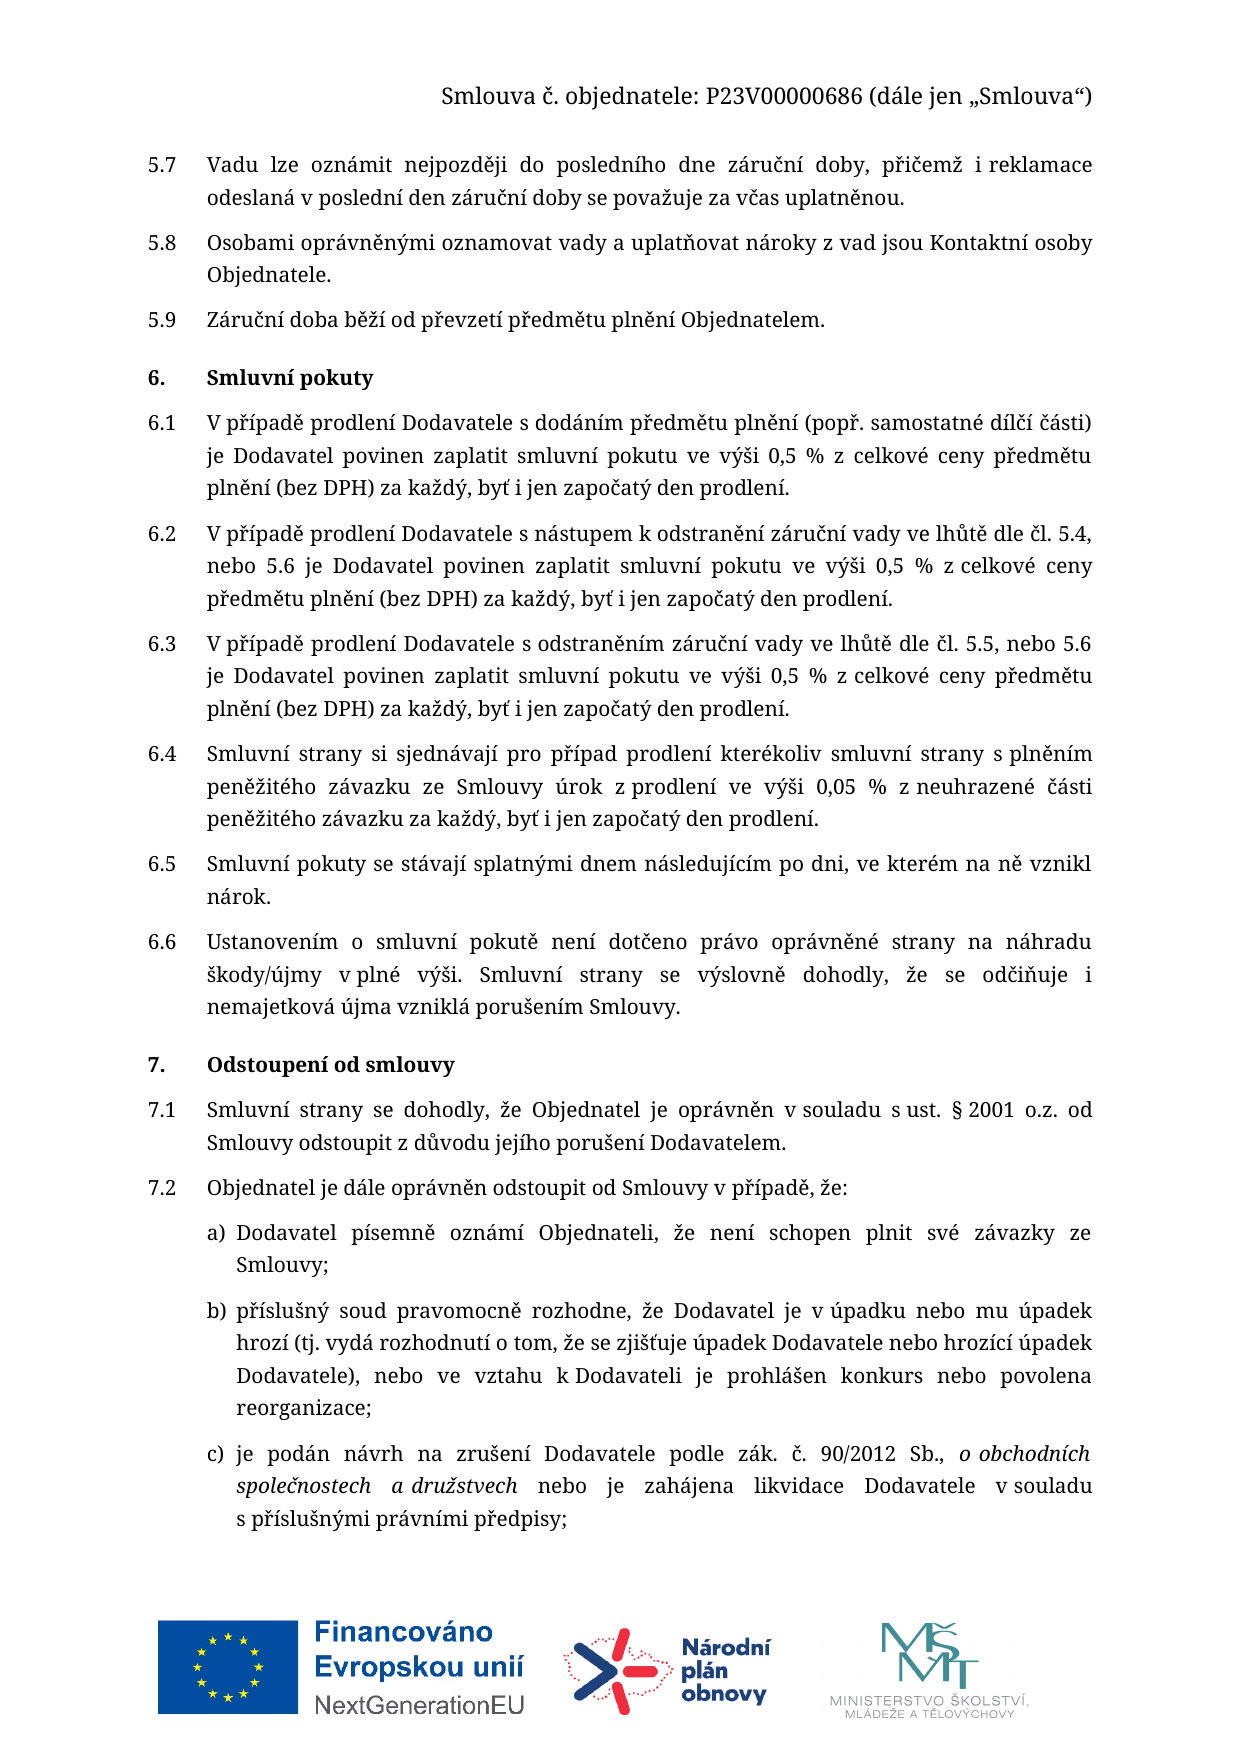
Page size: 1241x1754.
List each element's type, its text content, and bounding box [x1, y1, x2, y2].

list V případě prodlení Dodavatele s odstraněním záruční vady ve lhůtě dle čl. 5.5, nebo 5.6 je Dodavatel povinen zaplatit smluvní pokutu ve výši 0,5 % z celkové ceny předmětu plnění (bez DPH) za každý, byť i jen započatý den prodlení. [148, 629, 1093, 723]
list Objednatel je dále oprávněn odstoupit od Smlouvy v případě, že: [148, 1173, 1093, 1201]
list Vadu lze oznámit nejpozději do posledního dne záruční doby, přičemž i reklamace odeslaná v poslední den záruční doby se považuje za včas uplatněnou. [148, 150, 1093, 211]
list je podán návrh na zrušení Dodavatele podle zák. č. 90/2012 Sb., o obchodních společnostech a družstvech nebo je zahájena likvidace Dodavatele v souladu s příslušnými právními předpisy; [207, 1439, 1093, 1532]
list Smluvní pokuty se stávají splatnými dnem následujícím po dni, ve kterém na ně vznikl nárok. [148, 849, 1093, 911]
list Odstoupení od smlouvy [148, 1050, 1093, 1078]
list Smluvní pokuty [148, 363, 1093, 392]
list Dodavatel písemně oznámí Objednateli, že není schopen plnit své závazky ze Smlouvy; [207, 1218, 1093, 1279]
list V případě prodlení Dodavatele s nástupem k odstranění záruční vady ve lhůtě dle čl. 5.4, nebo 5.6 je Dodavatel povinen zaplatit smluvní pokutu ve výši 0,5 % z celkové ceny předmětu plnění (bez DPH) za každý, byť i jen započatý den prodlení. [148, 519, 1093, 612]
list Smluvní strany se dohodly, že Objednatel je oprávněn v souladu s ust. § 2001 o.z. od Smlouvy odstoupit z důvodu jejího porušení Dodavatelem. [148, 1095, 1093, 1156]
list Smluvní strany si sjednávají pro případ prodlení kterékoliv smluvní strany s plněním peněžitého závazku ze Smlouvy úrok z prodlení ve výši 0,05 % z neuhrazené části peněžitého závazku za každý, byť i jen započatý den prodlení. [148, 739, 1093, 833]
list Ustanovením o smluvní pokutě není dotčeno právo oprávněné strany na náhradu škody/újmy v plné výši. Smluvní strany se výslovně dohodly, že se odčiňuje i nemajetková újma vzniklá porušením Smlouvy. [148, 927, 1093, 1021]
picture [820, 1616, 1039, 1726]
list Záruční doba běží od převzetí předmětu plnění Objednatelem. [148, 306, 1093, 334]
list příslušný soud pravomocně rozhodne, že Dodavatel je v úpadku nebo mu úpadek hrozí (tj. vydá rozhodnutí o tom, že se zjišťuje úpadek Dodavatele nebo hrozící úpadek Dodavatele), nebo ve vztahu k Dodavateli je prohlášen konkurs nebo povolena reorganizace; [207, 1296, 1093, 1422]
picture [147, 1605, 789, 1726]
list Osobami oprávněnými oznamovat vady a uplatňovat nároky z vad jsou Kontaktní osoby Objednatele. [148, 228, 1093, 289]
list V případě prodlení Dodavatele s dodáním předmětu plnění (popř. samostatné dílčí části) je Dodavatel povinen zaplatit smluvní pokutu ve výši 0,5 % z celkové ceny předmětu plnění (bez DPH) za každý, byť i jen započatý den prodlení. [148, 408, 1093, 502]
